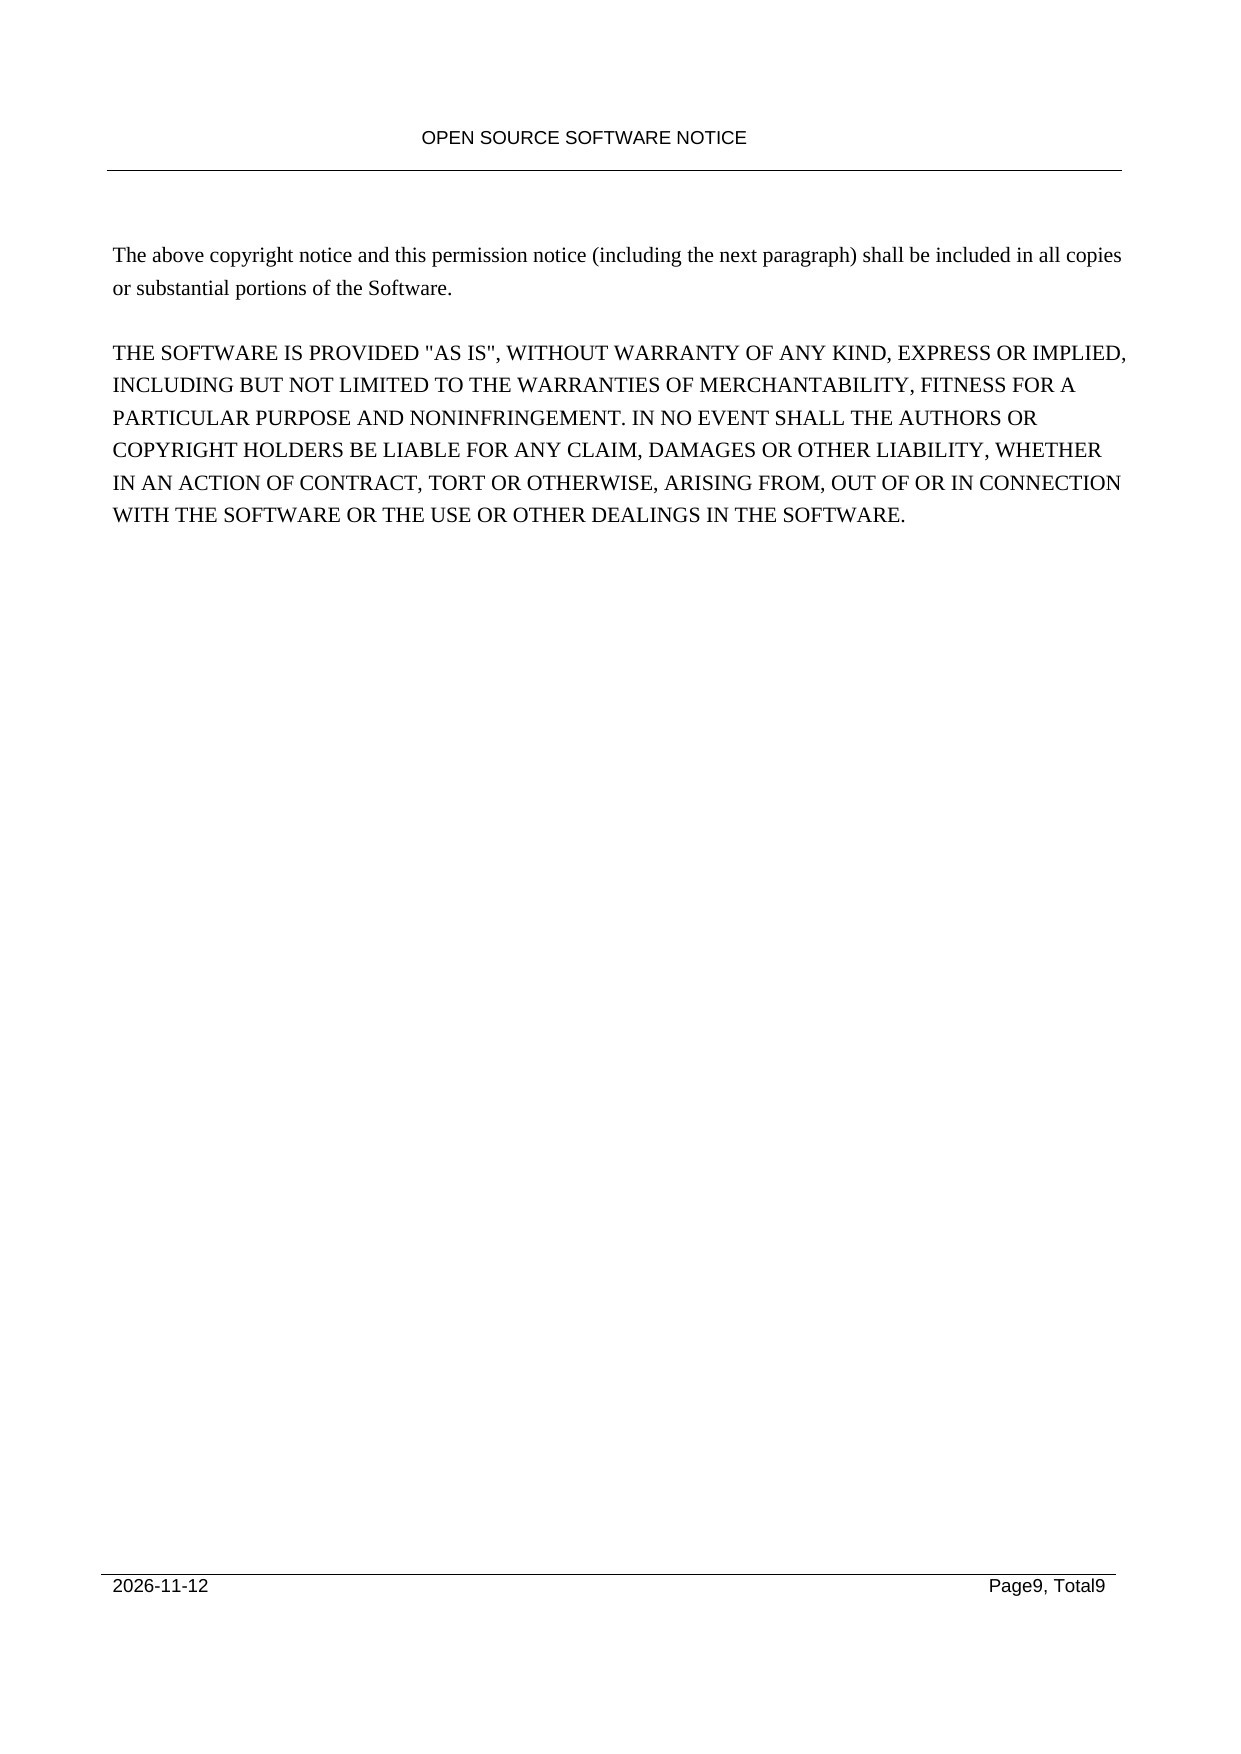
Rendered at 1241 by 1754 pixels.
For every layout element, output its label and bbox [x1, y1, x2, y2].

text [112, 206, 1128, 564]
